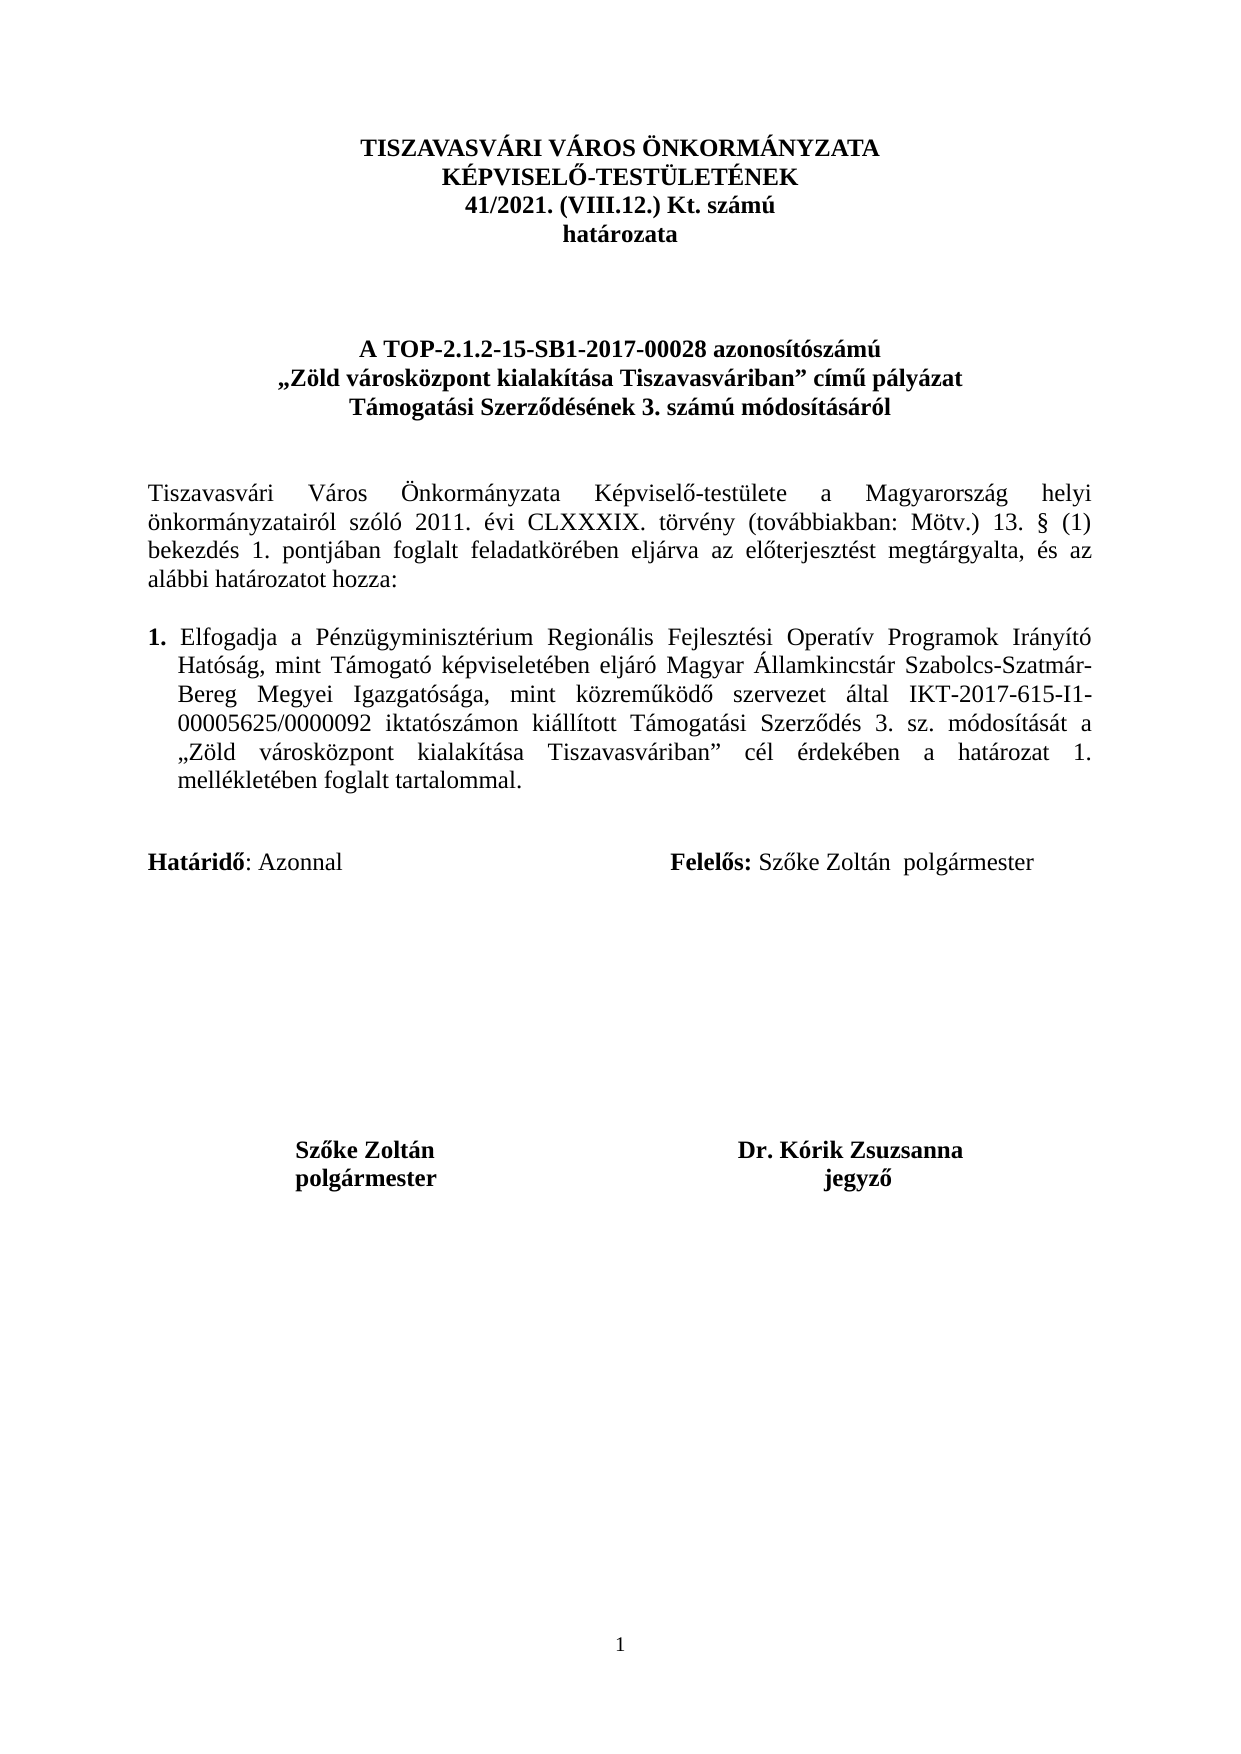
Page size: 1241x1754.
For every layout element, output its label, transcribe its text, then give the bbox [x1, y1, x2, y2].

text 41/2021. (VIII.12.) Kt. számú [148, 190, 1093, 219]
text KÉPVISELŐ-TESTÜLETÉNEK [148, 162, 1093, 190]
title TISZAVASVÁRI VÁROS ÖNKORMÁNYZATA [148, 133, 1093, 162]
text polgármester jegyző [221, 1163, 1093, 1192]
text A TOP-2.1.2-15-SB1-2017-00028 azonosítószámú [148, 334, 1093, 363]
text Szőke Zoltán Dr. Kórik Zsuzsanna [221, 1135, 1093, 1163]
text határozata [148, 219, 1093, 248]
text Támogatási Szerződésének 3. számú módosításáról [148, 392, 1093, 420]
text 1. Elfogadja a Pénzügyminisztérium Regionális Fejlesztési Operatív Programok Irányító Hatóság, mint Támogató képviseletében eljáró Magyar Államkincstár Szabolcs-Szatmár-Bereg Megyei Igazgatósága, mint közreműködő szervezet által IKT-2017-615-I1-00005625/0000092 iktatószámon kiállított Támogatási Szerződés 3. sz. módosítását a „Zöld városközpont kialakítása Tiszavasváriban” cél érdekében a határozat 1. mellékletében foglalt tartalommal. [148, 622, 1093, 794]
text Határidő: Azonnal Felelős: Szőke Zoltán polgármester [148, 847, 1090, 876]
text Tiszavasvári Város Önkormányzata Képviselő-testülete a Magyarország helyi önkormányzatairól szóló 2011. évi CLXXXIX. törvény (továbbiakban: Mötv.) 13. § (1) bekezdés 1. pontjában foglalt feladatkörében eljárva az előterjesztést megtárgyalta, és az alábbi határozatot hozza: [148, 478, 1093, 593]
text „Zöld városközpont kialakítása Tiszavasváriban” című pályázat [148, 363, 1093, 392]
